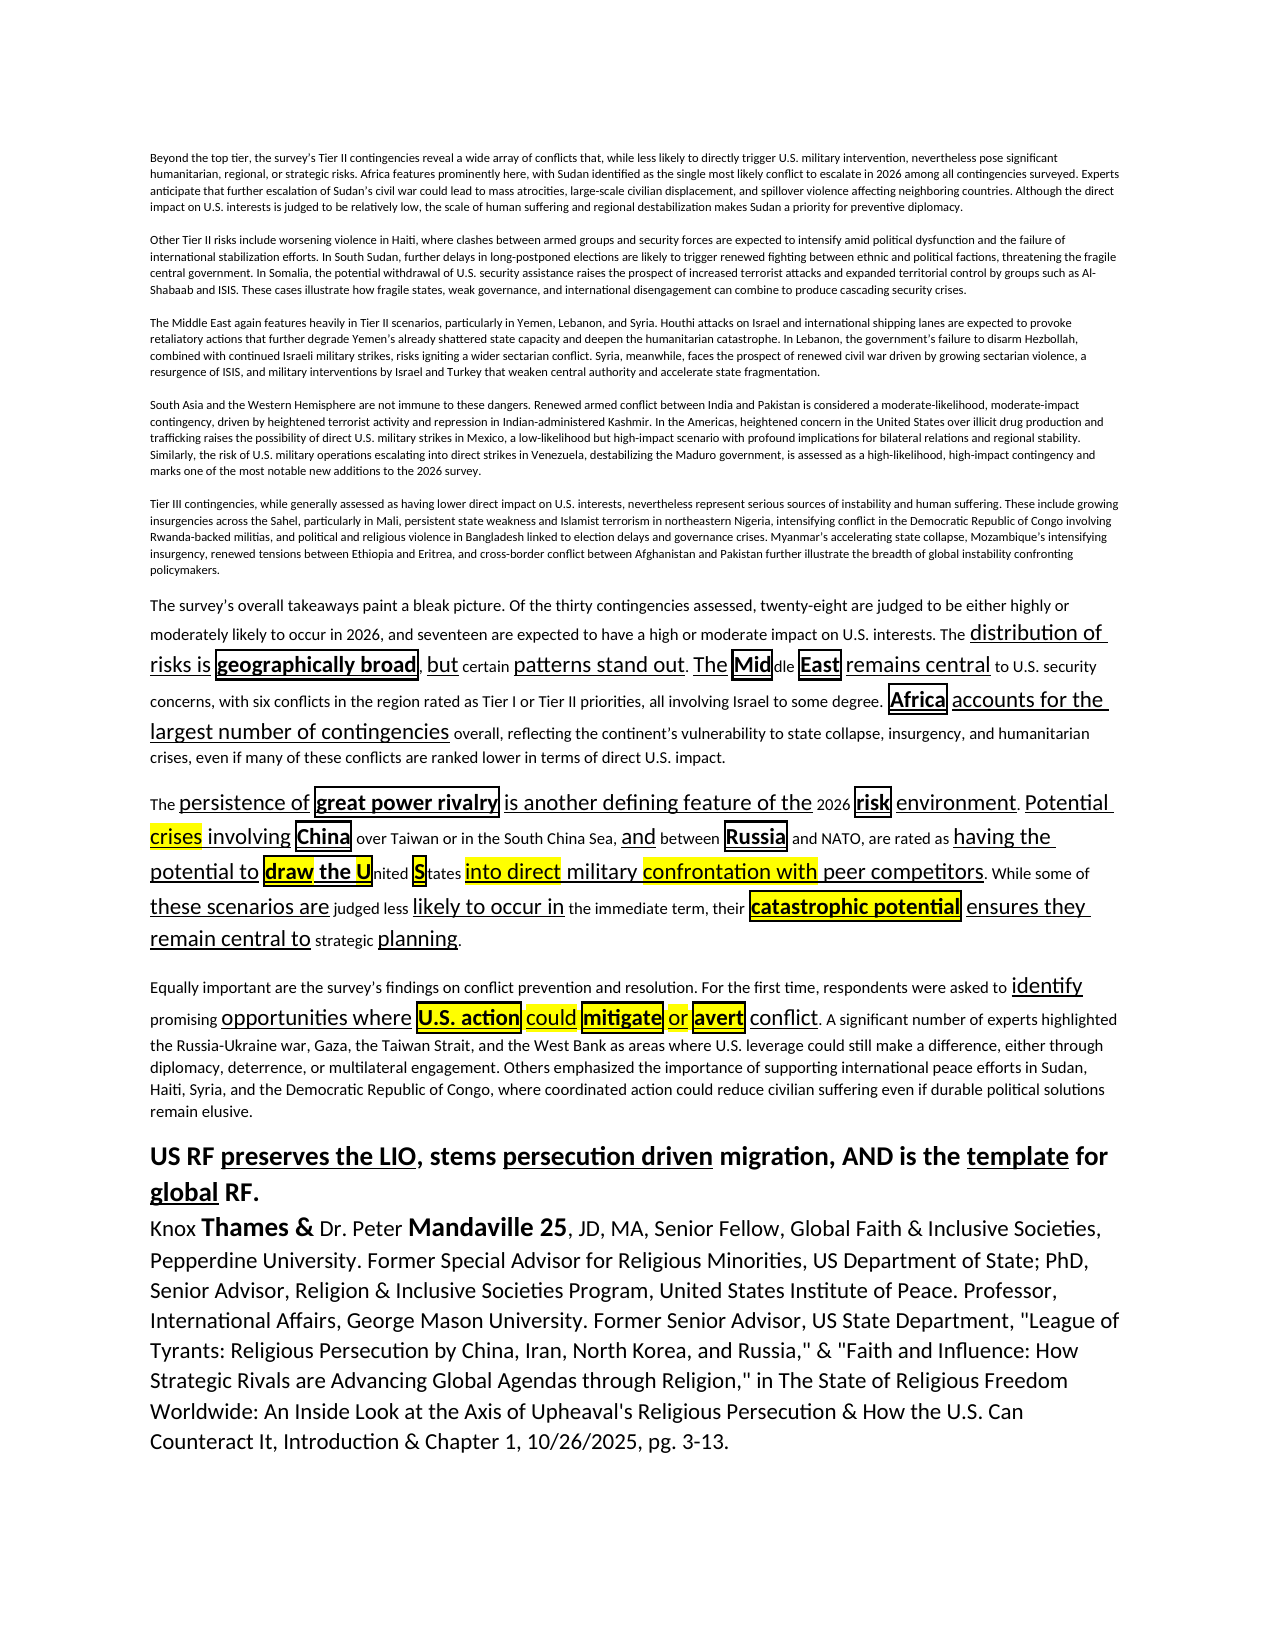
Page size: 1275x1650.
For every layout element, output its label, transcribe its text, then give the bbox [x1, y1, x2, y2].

text The survey’s overall takeaways paint a bleak picture. Of the thirty contingencies assessed, twenty-eight are judged to be either highly or moderately likely to occur in 2026, and seventeen are expected to have a high or moderate impact on U.S. interests. The distribution of risks is geographically broad, but certain patterns stand out. The Middle East remains central to U.S. security concerns, with six conflicts in the region rated as Tier I or Tier II priorities, all involving Israel to some degree. Africa accounts for the largest number of contingencies overall, reflecting the continent’s vulnerability to state collapse, insurgency, and humanitarian crises, even if many of these conflicts are ranked lower in terms of direct U.S. impact. [150, 595, 1125, 767]
subtitle US RF preserves the LIO, stems persecution driven migration, AND is the template for global RF. [150, 1139, 1125, 1208]
text The Middle East again features heavily in Tier II scenarios, particularly in Yemen, Lebanon, and Syria. Houthi attacks on Israel and international shipping lanes are expected to provoke retaliatory actions that further degrade Yemen’s already shattered state capacity and deepen the humanitarian catastrophe. In Lebanon, the government’s failure to disarm Hezbollah, combined with continued Israeli military strikes, risks igniting a wider sectarian conflict. Syria, meanwhile, faces the prospect of renewed civil war driven by growing sectarian violence, a resurgence of ISIS, and military interventions by Israel and Turkey that weaken central authority and accelerate state fragmentation. [150, 315, 1125, 380]
text Tier III contingencies, while generally assessed as having lower direct impact on U.S. interests, nevertheless represent serious sources of instability and human suffering. These include growing insurgencies across the Sahel, particularly in Mali, persistent state weakness and Islamist terrorism in northeastern Nigeria, intensifying conflict in the Democratic Republic of Congo involving Rwanda-backed militias, and political and religious violence in Bangladesh linked to election delays and governance crises. Myanmar’s accelerating state collapse, Mozambique’s intensifying insurgency, renewed tensions between Ethiopia and Eritrea, and cross-border conflict between Afghanistan and Pakistan further illustrate the breadth of global instability confronting policymakers. [150, 496, 1125, 578]
text South Asia and the Western Hemisphere are not immune to these dangers. Renewed armed conflict between India and Pakistan is considered a moderate-likelihood, moderate-impact contingency, driven by heightened terrorist activity and repression in Indian-administered Kashmir. In the Americas, heightened concern in the United States over illicit drug production and trafficking raises the possibility of direct U.S. military strikes in Mexico, a low-likelihood but high-impact scenario with profound implications for bilateral relations and regional stability. Similarly, the risk of U.S. military operations escalating into direct strikes in Venezuela, destabilizing the Maduro government, is assessed as a high-likelihood, high-impact contingency and marks one of the most notable new additions to the 2026 survey. [150, 397, 1125, 479]
text Other Tier II risks include worsening violence in Haiti, where clashes between armed groups and security forces are expected to intensify amid political dysfunction and the failure of international stabilization efforts. In South Sudan, further delays in long-postponed elections are likely to trigger renewed fighting between ethnic and political factions, threatening the fragile central government. In Somalia, the potential withdrawal of U.S. security assistance raises the prospect of increased terrorist attacks and expanded territorial control by groups such as Al-Shabaab and ISIS. These cases illustrate how fragile states, weak governance, and international disengagement can combine to produce cascading security crises. [150, 232, 1125, 297]
text Beyond the top tier, the survey’s Tier II contingencies reveal a wide array of conflicts that, while less likely to directly trigger U.S. military intervention, nevertheless pose significant humanitarian, regional, or strategic risks. Africa features prominently here, with Sudan identified as the single most likely conflict to escalate in 2026 among all contingencies surveyed. Experts anticipate that further escalation of Sudan’s civil war could lead to mass atrocities, large-scale civilian displacement, and spillover violence affecting neighboring countries. Although the direct impact on U.S. interests is judged to be relatively low, the scale of human suffering and regional destabilization makes Sudan a priority for preventive diplomacy. [150, 150, 1125, 215]
text Knox Thames & Dr. Peter Mandaville 25, JD, MA, Senior Fellow, Global Faith & Inclusive Societies, Pepperdine University. Former Special Advisor for Religious Minorities, US Department of State; PhD, Senior Advisor, Religion & Inclusive Societies Program, United States Institute of Peace. Professor, International Affairs, George Mason University. Former Senior Advisor, US State Department, "League of Tyrants: Religious Persecution by China, Iran, North Korea, and Russia," & "Faith and Influence: How Strategic Rivals are Advancing Global Agendas through Religion," in The State of Religious Freedom Worldwide: An Inside Look at the Axis of Upheaval's Religious Persecution & How the U.S. Can Counteract It, Introduction & Chapter 1, 10/26/2025, pg. 3-13. [150, 1211, 1125, 1455]
text Equally important are the survey’s findings on conflict prevention and resolution. For the first time, respondents were asked to identify promising opportunities where U.S. action could mitigate or avert conflict. A significant number of experts highlighted the Russia-Ukraine war, Gaza, the Taiwan Strait, and the West Bank as areas where U.S. leverage could still make a difference, either through diplomacy, deterrence, or multilateral engagement. Others emphasized the importance of supporting international peace efforts in Sudan, Haiti, Syria, and the Democratic Republic of Congo, where coordinated action could reduce civilian suffering even if durable political solutions remain elusive. [150, 971, 1125, 1121]
text The persistence of great power rivalry is another defining feature of the 2026 risk environment. Potential crises involving China over Taiwan or in the South China Sea, and between Russia and NATO, are rated as having the potential to draw the United States into direct military confrontation with peer competitors. While some of these scenarios are judged less likely to occur in the immediate term, their catastrophic potential ensures they remain central to strategic planning. [150, 786, 1125, 952]
